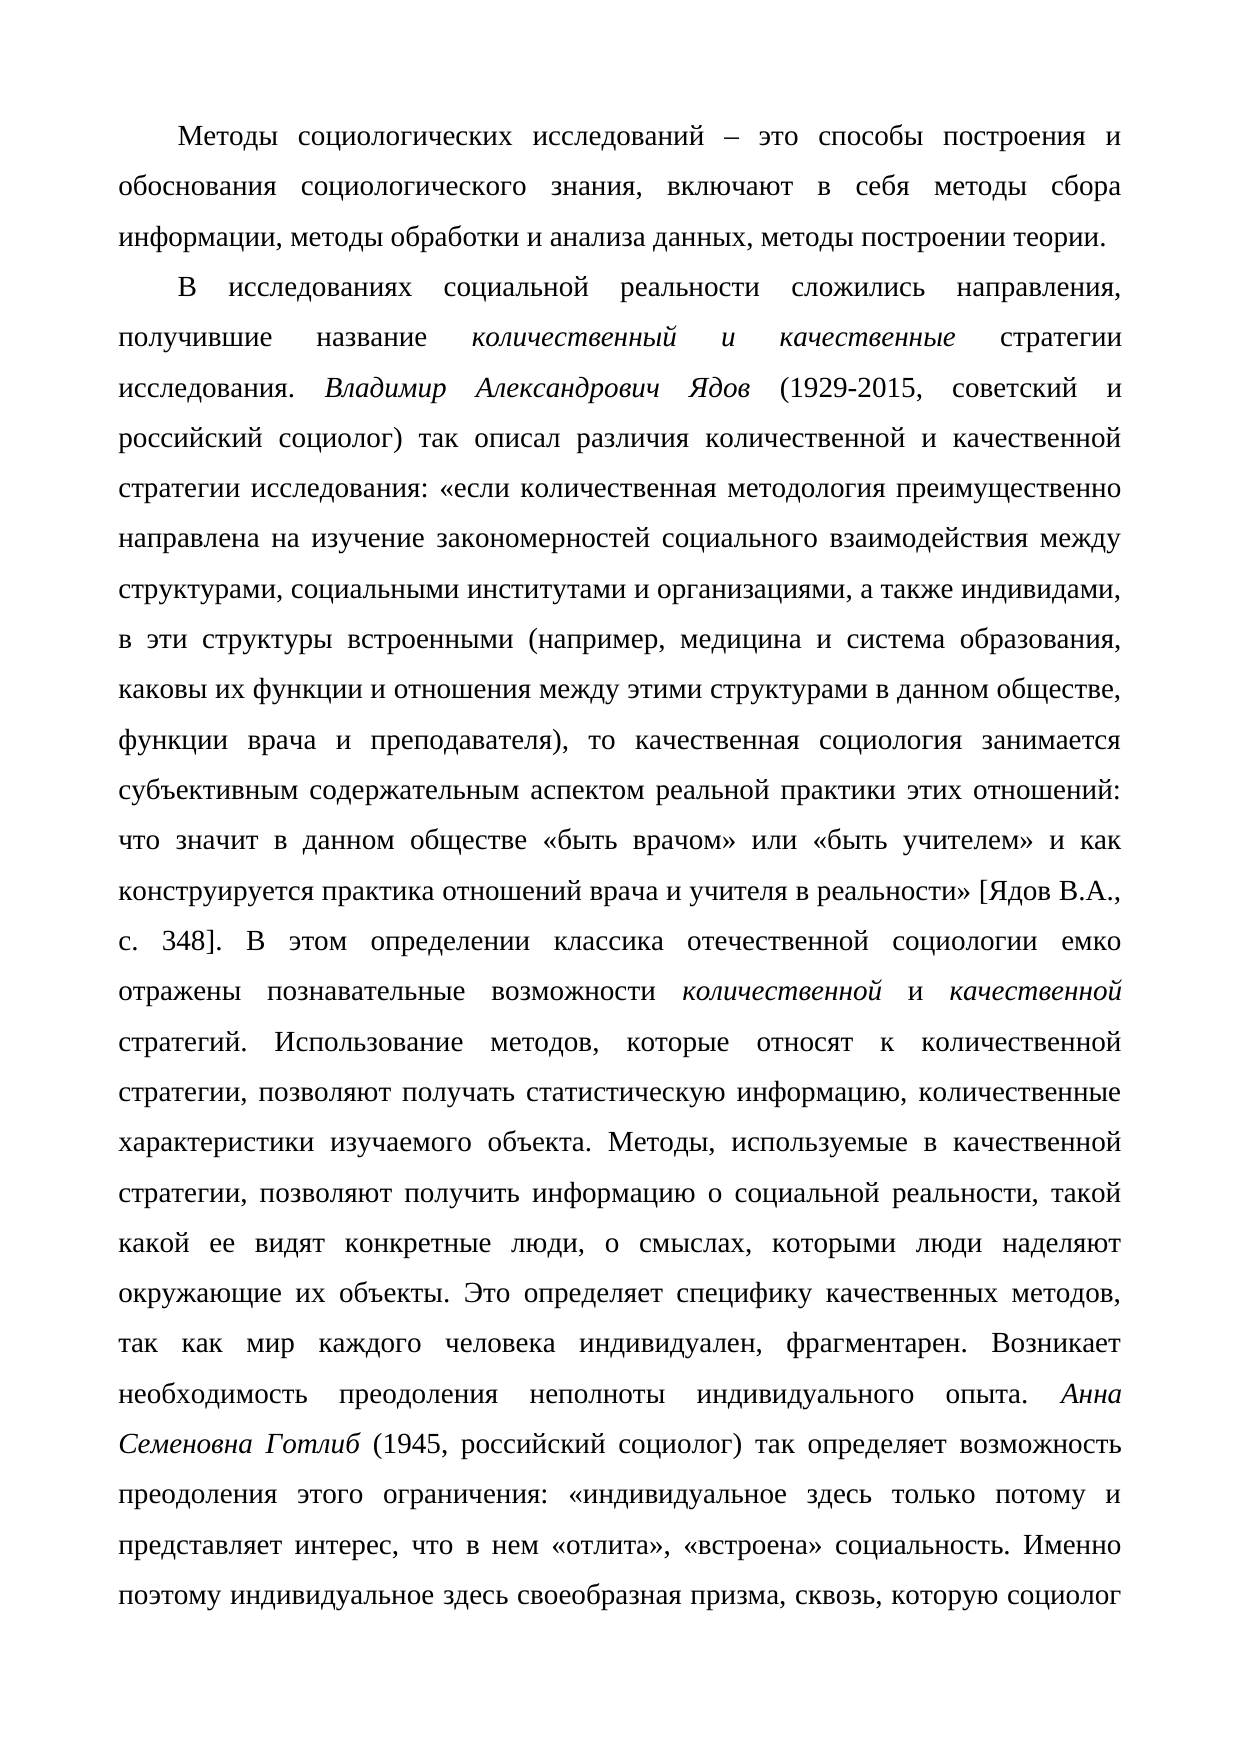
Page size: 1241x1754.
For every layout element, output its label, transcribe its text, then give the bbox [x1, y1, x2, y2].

text Методы социологических исследований – это способы построения и обоснования социологического знания, включают в себя методы сбора информации, методы обработки и анализа данных, методы построении теории. [118, 118, 1122, 252]
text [118, 269, 1122, 1611]
